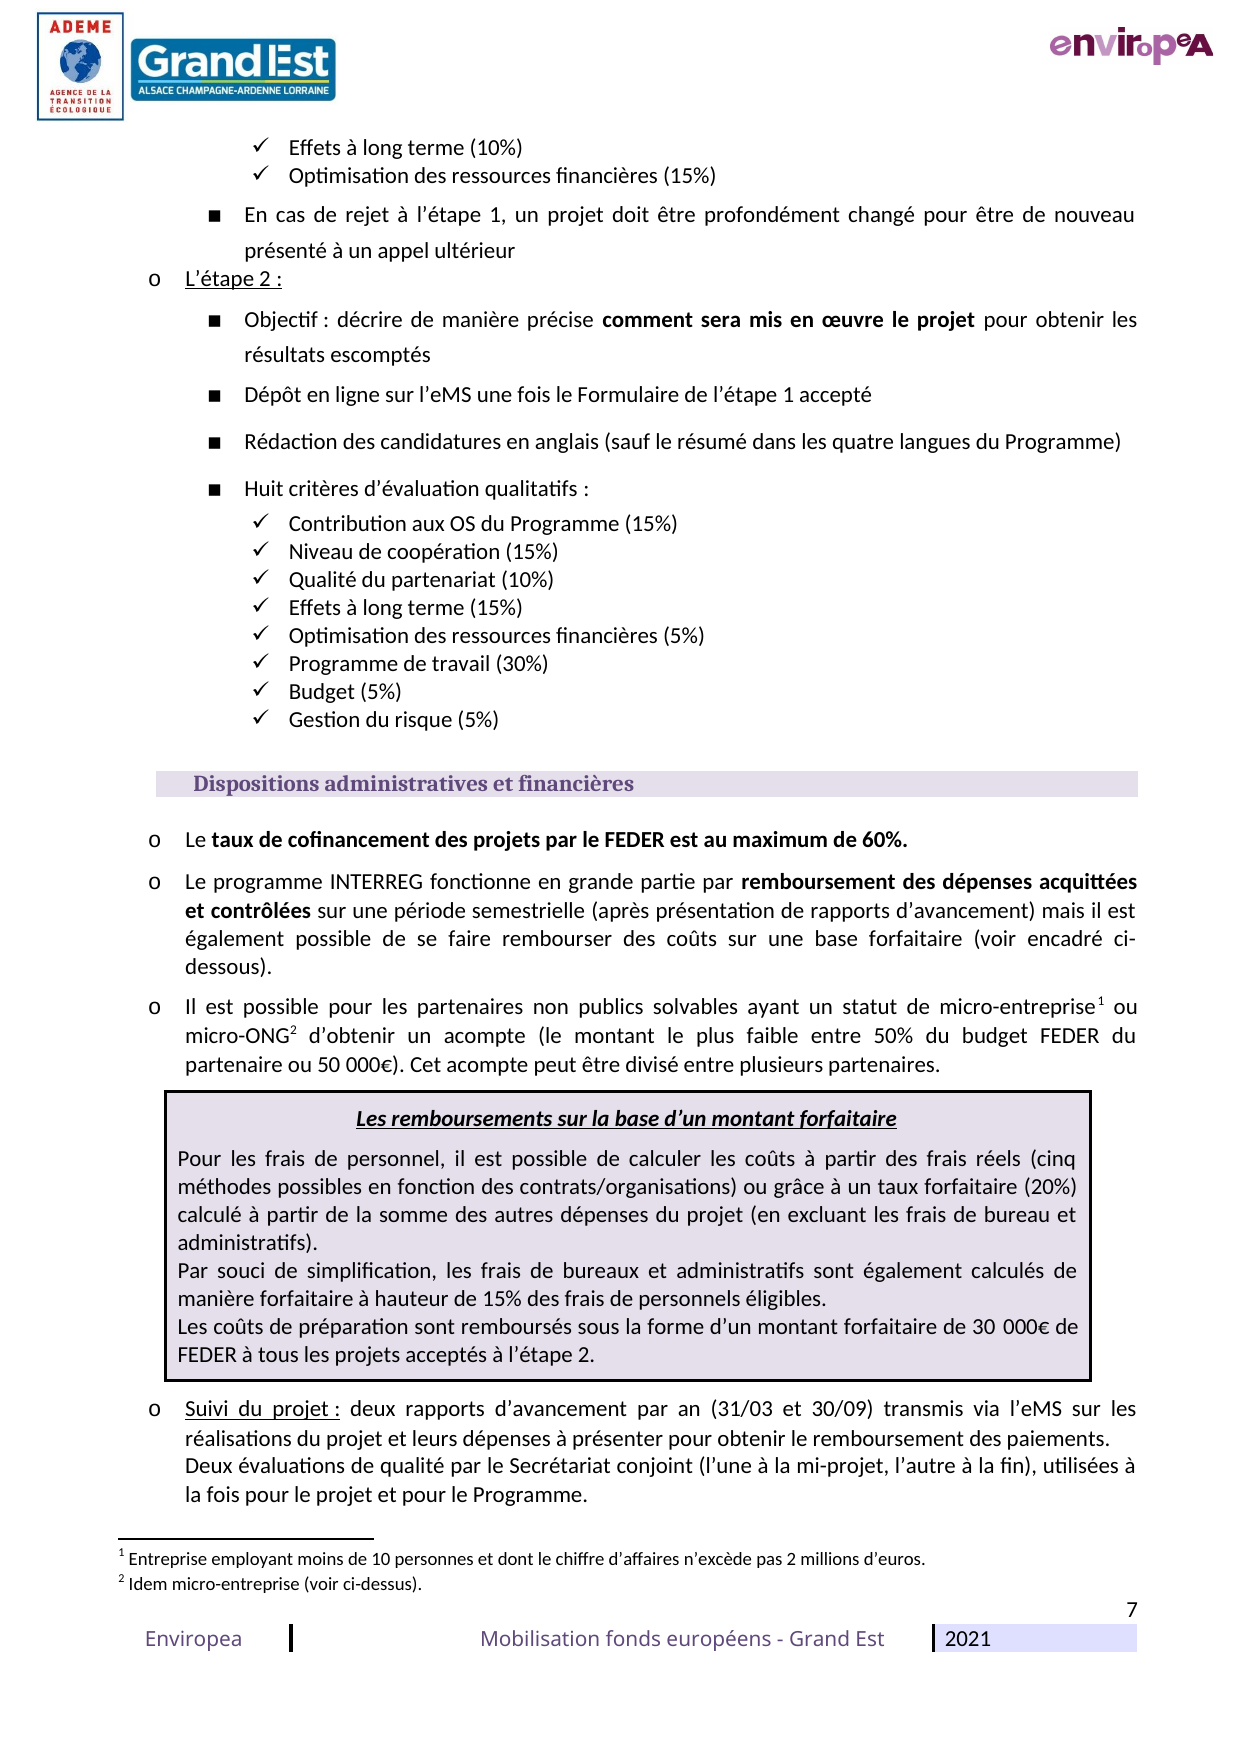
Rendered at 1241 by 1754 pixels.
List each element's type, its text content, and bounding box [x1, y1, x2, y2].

text Par souci de simplification, les frais de bureaux et administratifs sont également calculés de manière forfaitaire à hauteur de 15% des frais de personnels éligibles. [167, 1243, 1089, 1299]
list Il est possible pour les partenaires non publics solvables ayant un statut de micro-entreprise ou micro-ONG d’obtenir un acompte (le montant le plus faible entre 50% du budget FEDER du partenaire ou 50 000€). Cet acompte peut être divisé entre plusieurs partenaires. [148, 992, 1138, 1078]
list Qualité du partenariat (10%) [251, 565, 1138, 593]
text Pour les frais de personnel, il est possible de calculer les coûts à partir des frais réels (cinq méthodes possibles en fonction des contrats/organisations) ou grâce à un taux forfaitaire (20%) calculé à partir de la somme des autres dépenses du projet (en excluant les frais de bureau et administratifs). [167, 1131, 1089, 1243]
list Effets à long terme (10%) [251, 133, 1138, 161]
list Suivi du projet : deux rapports d’avancement par an (31/03 et 30/09) transmis via l’eMS sur les réalisations du projet et leurs dépenses à présenter pour obtenir le remboursement des paiements. [148, 1394, 1138, 1452]
list Rédaction des candidatures en anglais (sauf le résumé dans les quatre langues du Programme) [207, 415, 1138, 462]
list Le programme INTERREG fonctionne en grande partie par remboursement des dépenses acquittées et contrôlées sur une période semestrielle (après présentation de rapports d’avancement) mais il est également possible de se faire rembourser des coûts sur une base forfaitaire (voir encadré ci-dessous). [148, 867, 1138, 980]
list En cas de rejet à l’étape 1, un projet doit être profondément changé pour être de nouveau présenté à un appel ultérieur [207, 189, 1138, 264]
text Les coûts de préparation sont remboursés sous la forme d’un montant forfaitaire de 30 000€ de FEDER à tous les projets acceptés à l’étape 2. [167, 1299, 1089, 1379]
picture [25, 8, 339, 124]
list Deux évaluations de qualité par le Secrétariat conjoint (l’une à la mi-projet, l’autre à la fin), utilisées à la fois pour le projet et pour le Programme. [185, 1452, 1138, 1508]
list Optimisation des ressources financières (15%) [251, 161, 1138, 189]
list Niveau de coopération (15%) [251, 537, 1138, 565]
subtitle Dispositions administratives et financières [156, 771, 1138, 797]
list Budget (5%) [251, 677, 1138, 705]
list Gestion du risque (5%) [251, 705, 1138, 733]
list Contribution aux OS du Programme (15%) [251, 509, 1138, 537]
list Effets à long terme (15%) [251, 593, 1138, 621]
list Dépôt en ligne sur l’eMS une fois le Formulaire de l’étape 1 accepté [207, 368, 1138, 415]
list Optimisation des ressources financières (5%) [251, 621, 1138, 649]
picture [1050, 27, 1214, 65]
text Les remboursements sur la base d’un montant forfaitaire [167, 1093, 1089, 1131]
list L’étape 2 : [148, 264, 1138, 293]
list Objectif : décrire de manière précise comment sera mis en œuvre le projet pour obtenir les résultats escomptés [207, 293, 1138, 368]
list Programme de travail (30%) [251, 649, 1138, 677]
list Le taux de cofinancement des projets par le FEDER est au maximum de 60%. [148, 825, 1138, 854]
list Huit critères d’évaluation qualitatifs : [207, 462, 1138, 509]
